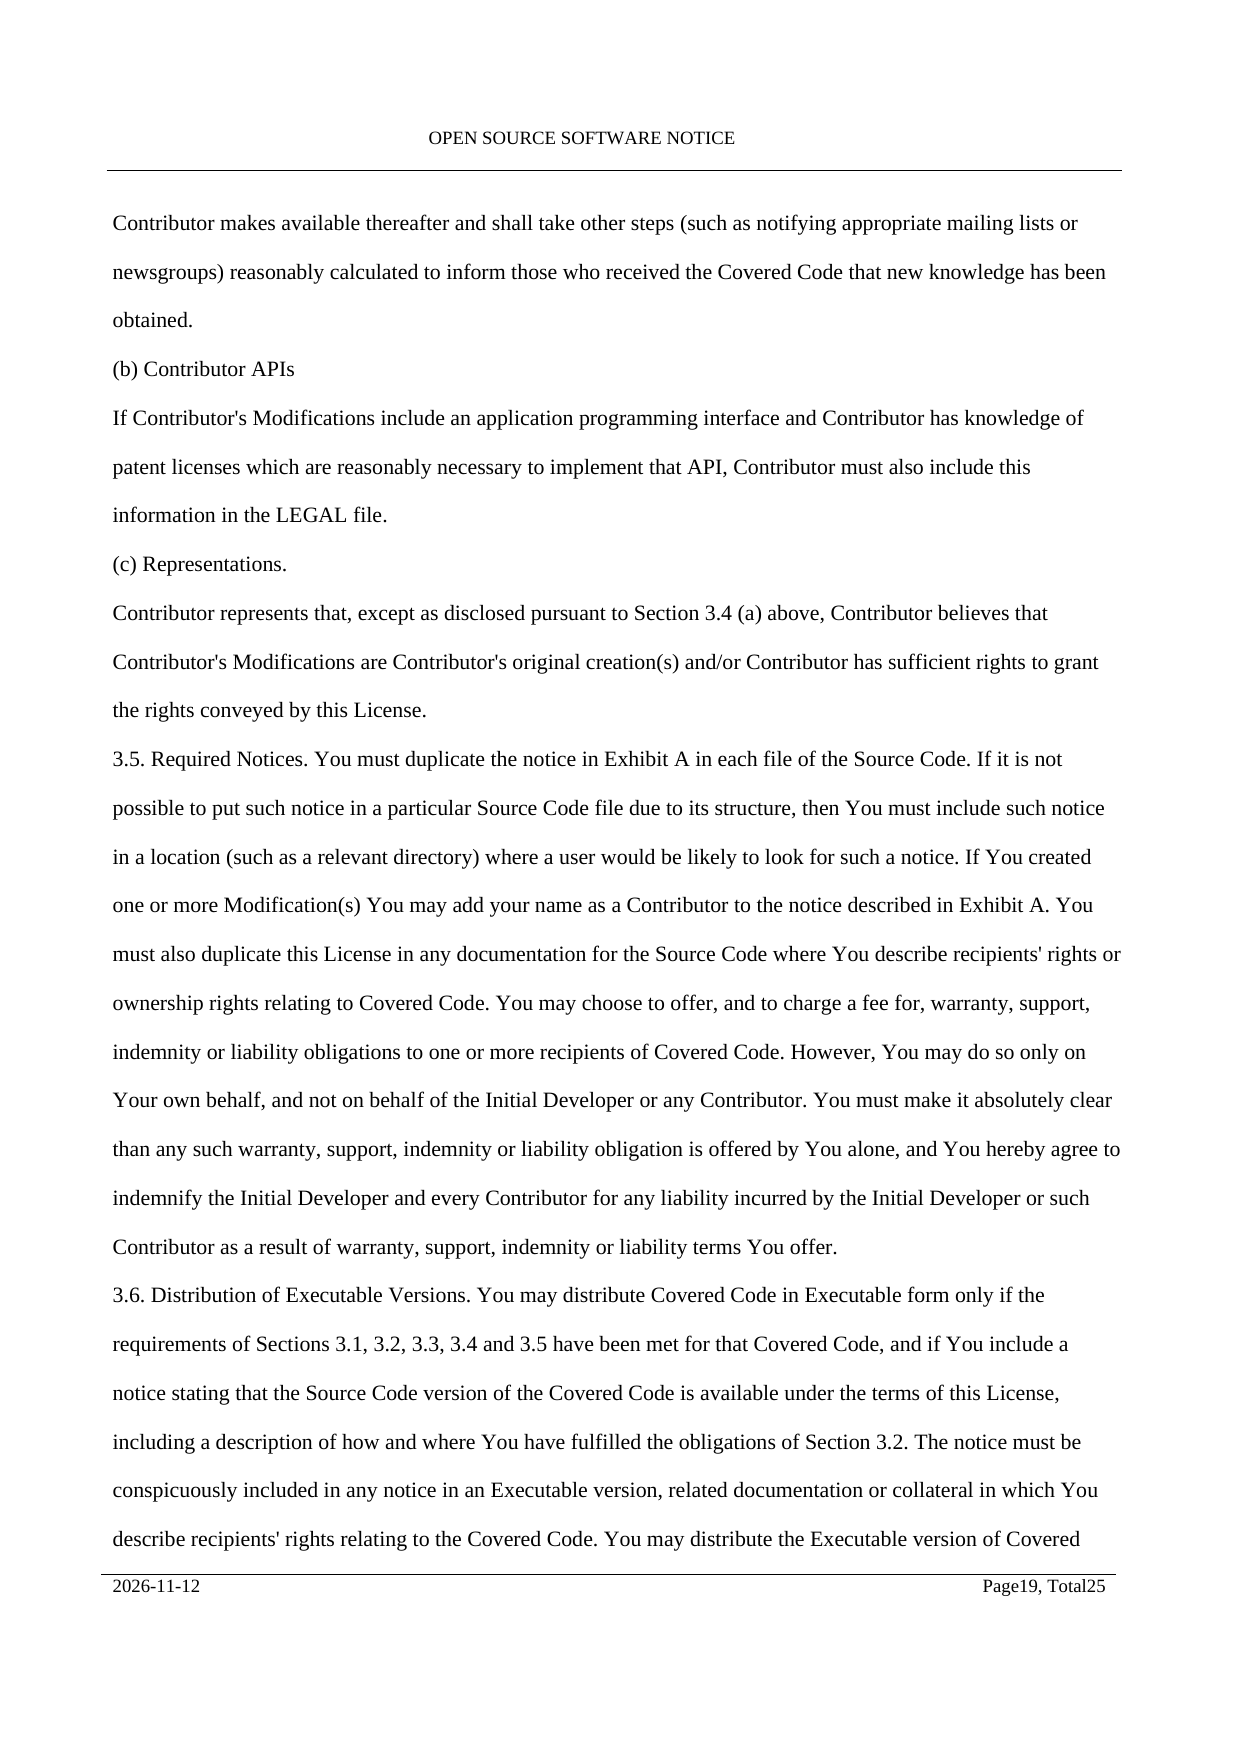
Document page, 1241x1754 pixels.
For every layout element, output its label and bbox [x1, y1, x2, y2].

text [112, 206, 1128, 1555]
